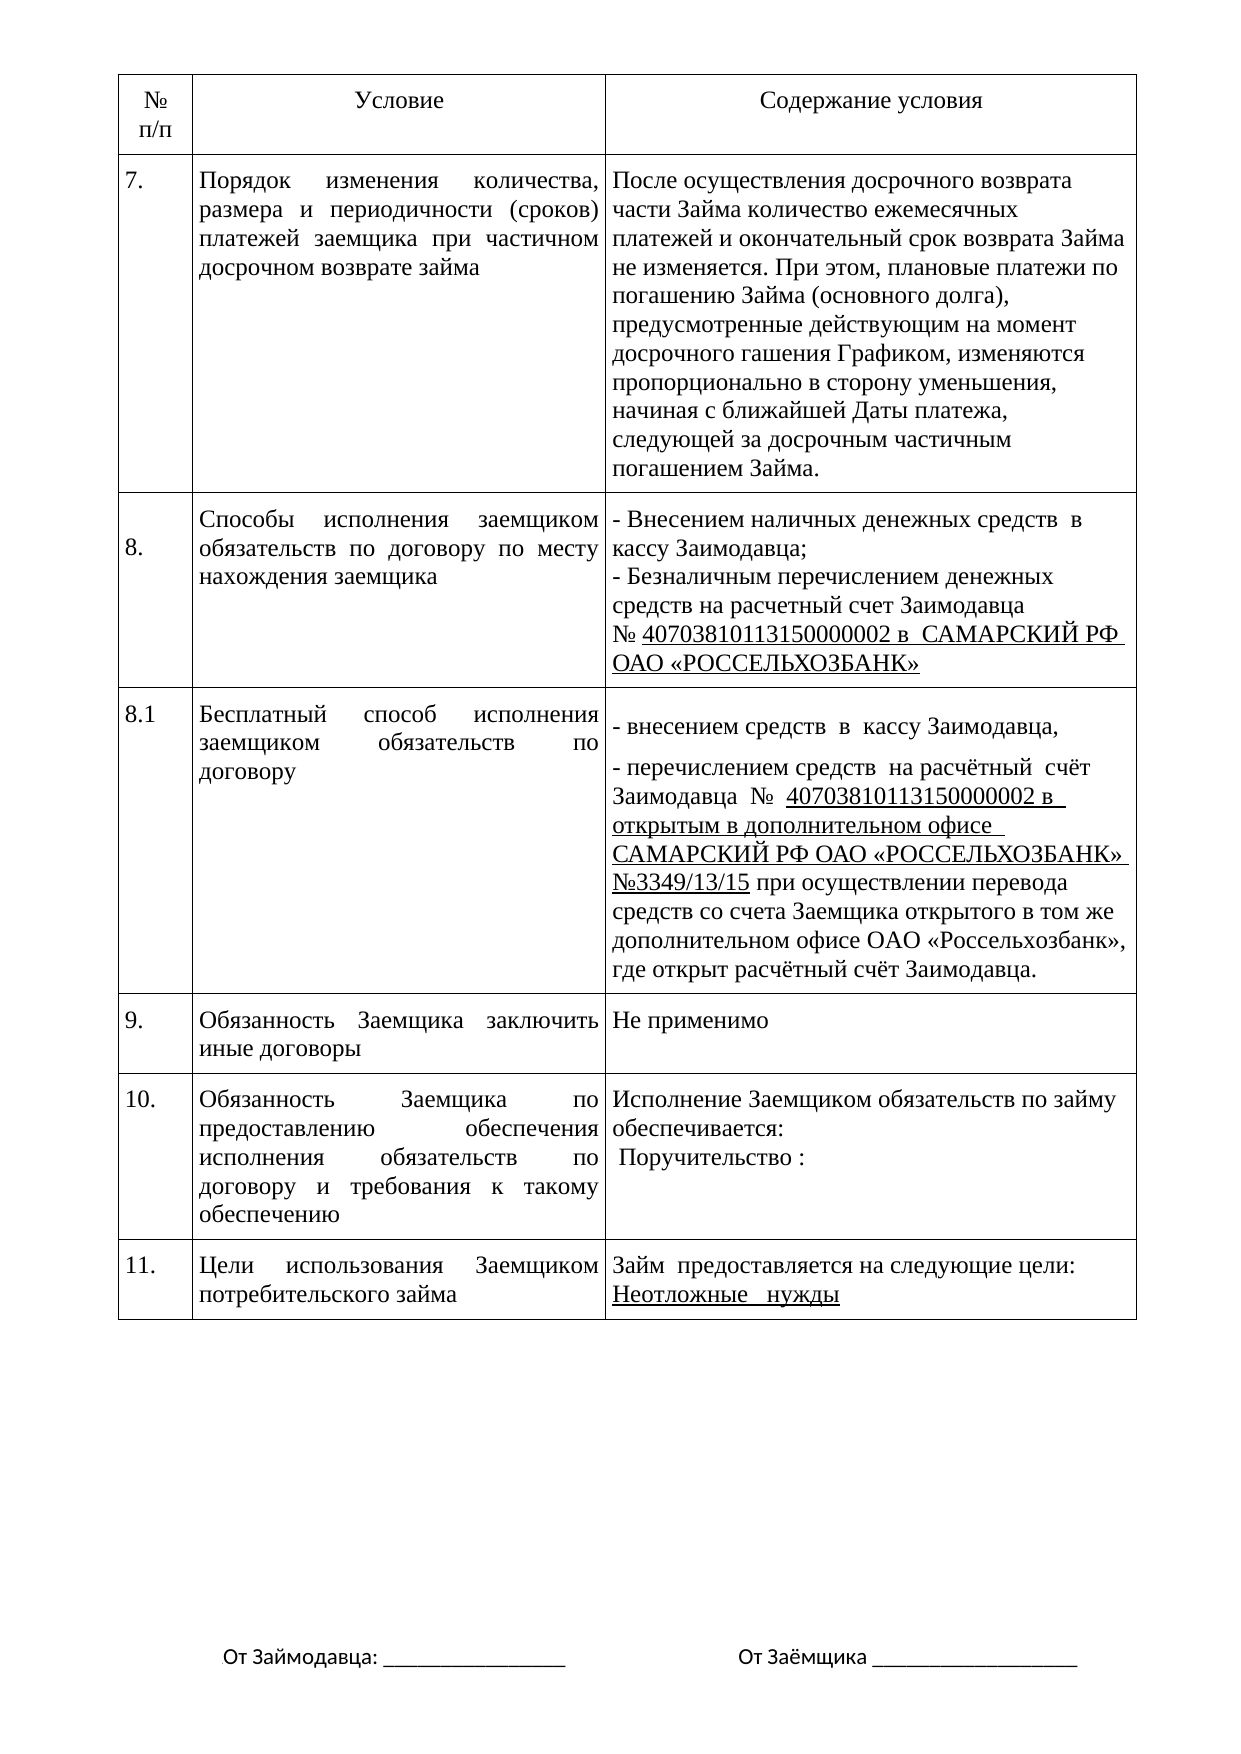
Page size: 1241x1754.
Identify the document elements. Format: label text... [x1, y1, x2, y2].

table_cell Бесплатный способ исполнения заемщиком обязательств по договору [193, 688, 605, 993]
table_cell Не применимо [606, 994, 1136, 1073]
table_cell 11. [119, 1240, 192, 1319]
table_cell После осуществления досрочного возврата части Займа количество ежемесячных платежей и окончательный срок возврата Займа не изменяется. При этом, плановые платежи по погашению Займа (основного долга), предусмотренные действующим на момент досрочного гашения Графиком, изменяются пропорционально в сторону уменьшения, начиная с ближайшей Даты платежа, следующей за досрочным частичным погашением Займа. [606, 155, 1136, 492]
table_cell Способы исполнения заемщиком обязательств по договору по месту нахождения заемщика [193, 493, 605, 687]
table_cell Исполнение Заемщиком обязательств по займу обеспечивается: Поручительство : [606, 1074, 1136, 1239]
table_cell 8. [119, 493, 192, 687]
table_cell 9. [119, 994, 192, 1073]
table_cell 10. [119, 1074, 192, 1239]
table_cell 7. [119, 155, 192, 492]
table_cell - внесением средств в кассу Заимодавца, - перечислением средств на расчётный счёт Заимодавца № 40703810113150000002 в открытым в дополнительном офисе САМАРСКИЙ РФ ОАО «РОССЕЛЬХОЗБАНК» №3349/13/15 при осуществлении перевода средств со счета Заемщика открытого в том же дополнительном офисе ОАО «Россельхозбанк», где открыт расчётный счёт Заимодавца. [606, 688, 1136, 993]
table_header Содержание условия [606, 75, 1136, 154]
table_header № п/п [119, 75, 192, 154]
table_cell Обязанность Заемщика заключить иные договоры [193, 994, 605, 1073]
table_cell Обязанность Заемщика по предоставлению обеспечения исполнения обязательств по договору и требования к такому обеспечению [193, 1074, 605, 1239]
table_cell Порядок изменения количества, размера и периодичности (сроков) платежей заемщика при частичном досрочном возврате займа [193, 155, 605, 492]
table_cell Займ предоставляется на следующие цели: Неотложные нужды [606, 1240, 1136, 1319]
table_cell 8.1 [119, 688, 192, 993]
table_cell Цели использования Заемщиком потребительского займа [193, 1240, 605, 1319]
table_header Условие [193, 75, 605, 154]
table_cell - Внесением наличных денежных средств в кассу Заимодавца; - Безналичным перечислением денежных средств на расчетный счет Заимодавца № 40703810113150000002 в САМАРСКИЙ РФ ОАО «РОССЕЛЬХОЗБАНК» [606, 493, 1136, 687]
